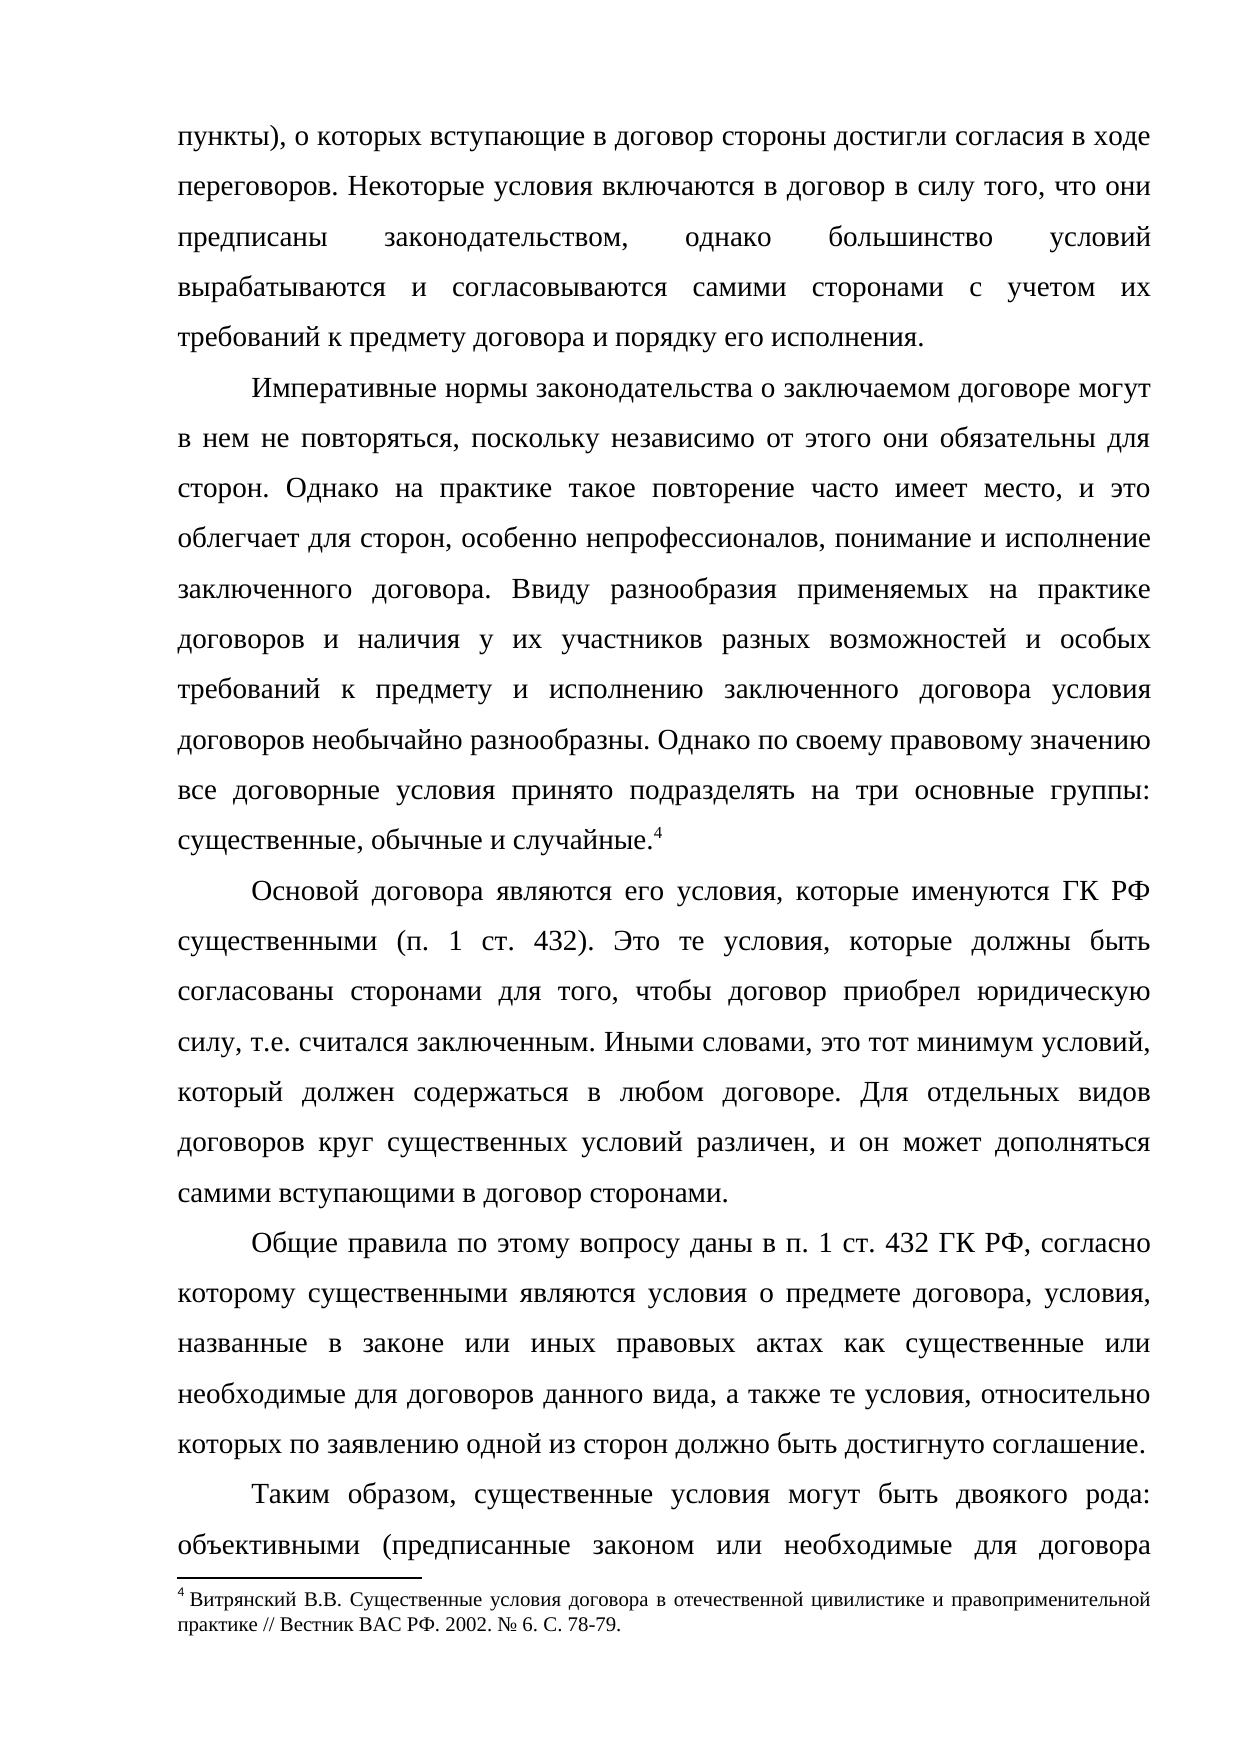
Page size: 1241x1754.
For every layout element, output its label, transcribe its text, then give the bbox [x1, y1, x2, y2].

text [177, 1477, 1152, 1560]
text Основой договора являются его условия, которые именуются ГК РФ существенными (п. 1 ст. 432). Это те условия, которые должны быть согласованы сторонами для того, чтобы договор приобрел юридическую силу, т.е. считался заключенным. Иными словами, это тот минимум условий, который должен содержаться в любом договоре. Для отдельных видов договоров круг существенных условий различен, и он может дополняться самими вступающими в договор сторонами. [177, 873, 1152, 1208]
text Общие правила по этому вопросу даны в п. 1 ст. 432 ГК РФ, согласно которому существенными являются условия о предмете договора, условия, названные в законе или иных правовых актах как существенные или необходимые для договоров данного вида, а также те условия, относительно которых по заявлению одной из сторон должно быть достигнуто соглашение. [177, 1225, 1152, 1460]
text Императивные нормы законодательства о заключаемом договоре могут в нем не повторяться, поскольку независимо от этого они обязательны для сторон. Однако на практике такое повторение часто имеет место, и это облегчает для сторон, особенно непрофессионалов, понимание и исполнение заключенного договора. Ввиду разнообразия применяемых на практике договоров и наличия у их участников разных возможностей и особых требований к предмету и исполнению заключенного договора условия договоров необычайно разнообразны. Однако по своему правовому значению все договорные условия принято подразделять на три основные группы: существенные, обычные и случайные. [177, 370, 1152, 856]
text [177, 118, 1152, 353]
